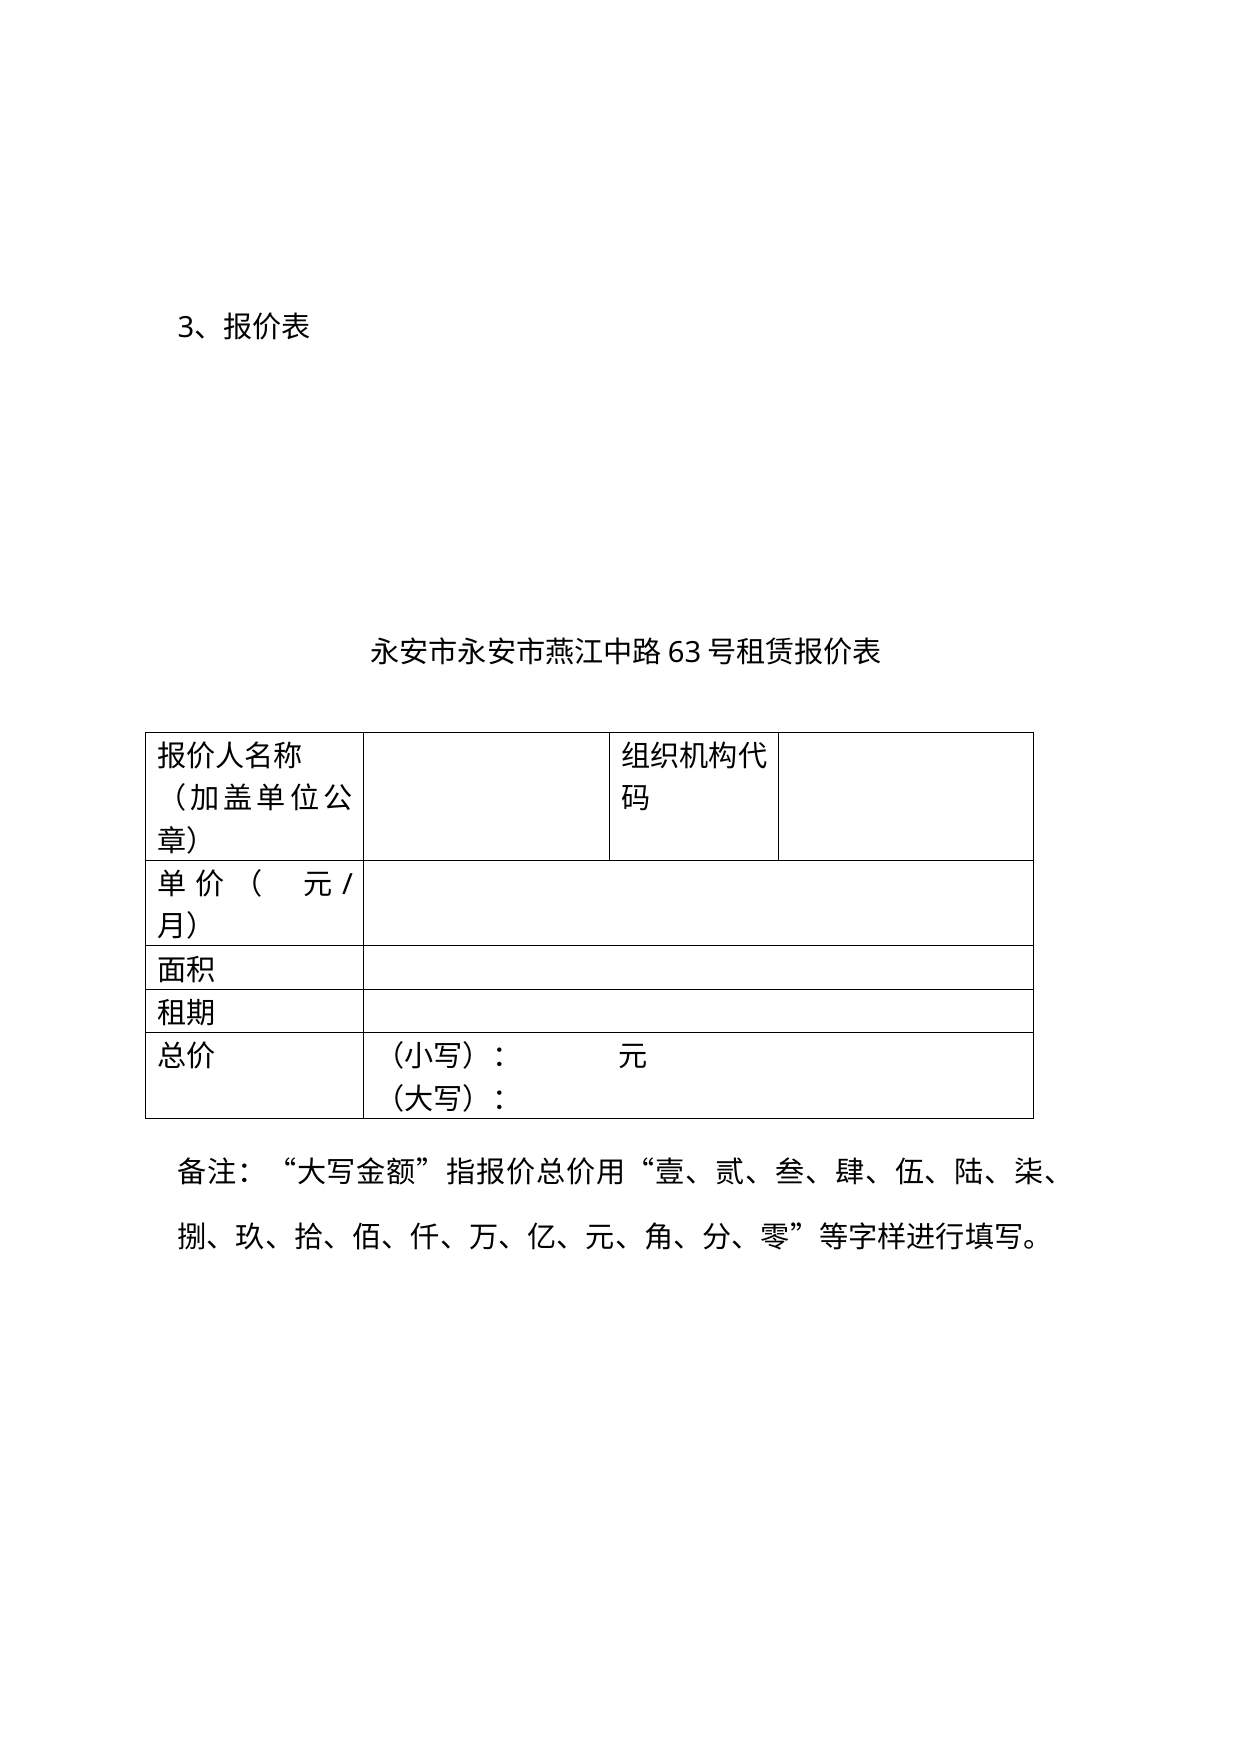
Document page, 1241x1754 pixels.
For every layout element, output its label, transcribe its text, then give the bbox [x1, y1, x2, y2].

table_header [364, 733, 609, 859]
table_cell 总价 [146, 1033, 363, 1118]
table_cell [364, 861, 1033, 945]
list 3、报价表 [177, 292, 1075, 357]
list 永安市永安市燕江中路63号租赁报价表 [177, 617, 1075, 682]
table_cell [364, 990, 1033, 1032]
table_cell 面积 [146, 946, 363, 989]
table_cell 单价（ 元/月） [146, 861, 363, 945]
table_header [779, 733, 1033, 859]
table_header 报价人名称 （加盖单位公章） [146, 733, 363, 859]
table_cell [364, 946, 1033, 989]
table_cell （小写）： 元 （大写）： [364, 1033, 1033, 1118]
table_header 组织机构代码 [610, 733, 778, 859]
list 备注：“大写金额”指报价总价用“壹、贰、叁、肆、伍、陆、柒、捌、玖、拾、佰、仟、万、亿、元、角、分、零”等字样进行填写。 [177, 682, 1075, 1267]
table_cell 租期 [146, 990, 363, 1032]
